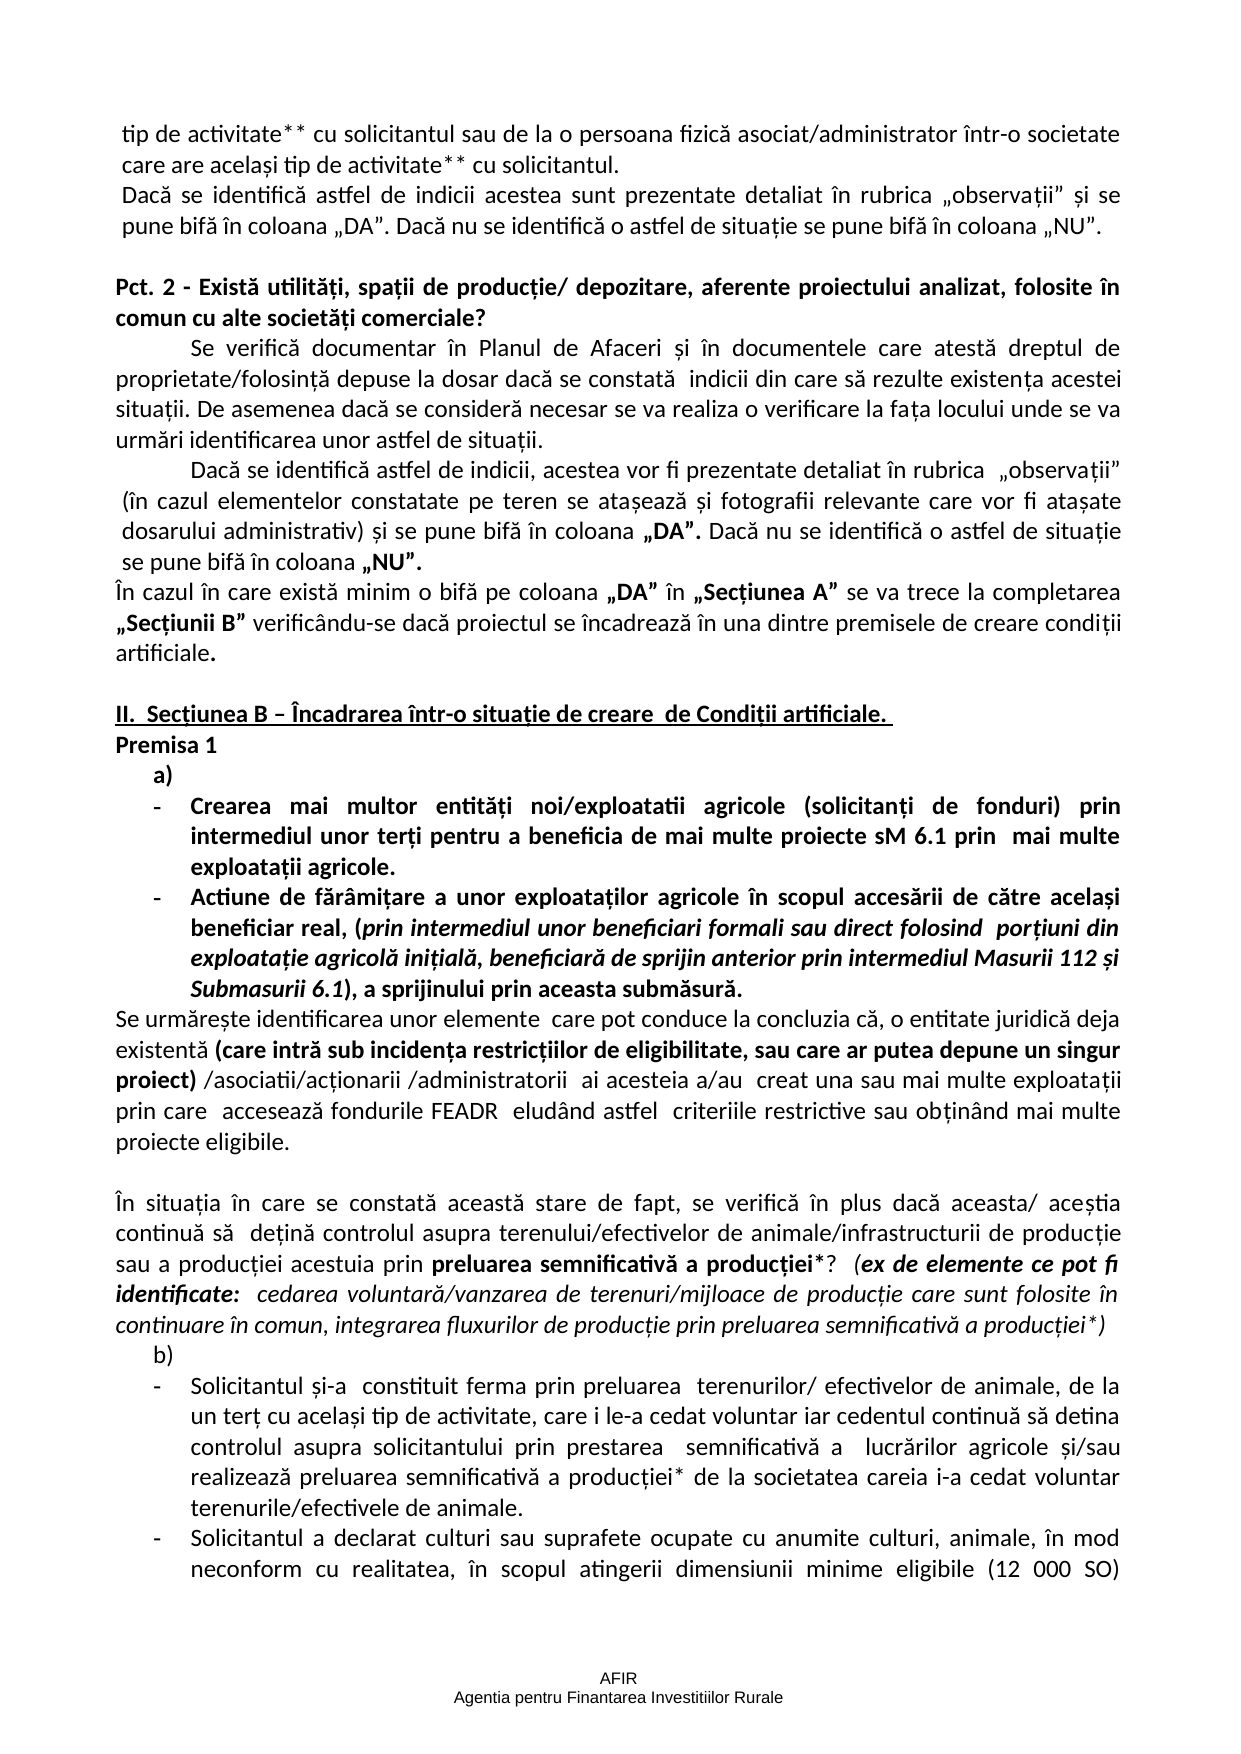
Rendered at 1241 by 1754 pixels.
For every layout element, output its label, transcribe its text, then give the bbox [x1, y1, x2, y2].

list Solicitantul și-a constituit ferma prin preluarea terenurilor/ efectivelor de animale, de la un terț cu același tip de activitate, care i le-a cedat voluntar iar cedentul continuă să detina controlul asupra solicitantului prin prestarea semnificativă a lucrărilor agricole și/sau realizează preluarea semnificativă a producției* de la societatea careia i-a cedat voluntar terenurile/efectivele de animale. [153, 1370, 1122, 1522]
text Pct. 2 - Există utilități, spații de producție/ depozitare, aferente proiectului analizat, folosite în comun cu alte societăți comerciale? [115, 271, 1122, 332]
text Se urmărește identificarea unor elemente care pot conduce la concluzia că, o entitate juridică deja existentă (care intră sub incidența restricțiilor de eligibilitate, sau care ar putea depune un singur proiect) /asociatii/acționarii /administratorii ai acesteia a/au creat una sau mai multe exploatații prin care accesează fondurile FEADR eludând astfel criteriile restrictive sau obținând mai multe proiecte eligibile. [115, 1004, 1122, 1156]
list Actiune de fărâmiţare a unor exploataţilor agricole în scopul accesării de către acelaşi beneficiar real, (prin intermediul unor beneficiari formali sau direct folosind porţiuni din exploataţie agricolă iniţială, beneficiară de sprijin anterior prin intermediul Masurii 112 şi Submasurii 6.1), a sprijinului prin aceasta submăsură. [153, 882, 1122, 1004]
text Dacă se identifică astfel de indicii acestea sunt prezentate detaliat în rubrica „observații” și se pune bifă în coloana „DA”. Dacă nu se identifică o astfel de situație se pune bifă în coloana „NU”. [122, 179, 1122, 241]
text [122, 118, 1122, 179]
text II. Secțiunea B – Încadrarea într-o situație de creare de Condiții artificiale. [115, 698, 1122, 729]
text În situația în care se constată această stare de fapt, se verifică în plus dacă aceasta/ aceștia continuă să dețină controlul asupra terenului/efectivelor de animale/infrastructurii de producție sau a producției acestuia prin preluarea semnificativă a producției*? (ex de elemente ce pot fi identificate: cedarea voluntară/vanzarea de terenuri/mijloace de producție care sunt folosite în continuare în comun, integrarea fluxurilor de producție prin preluarea semnificativă a producției*) [115, 1187, 1122, 1339]
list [153, 1522, 1122, 1583]
text Se verifică documentar în Planul de Afaceri și în documentele care atestă dreptul de proprietate/folosință depuse la dosar dacă se constată indicii din care să rezulte existența acestei situații. De asemenea dacă se consideră necesar se va realiza o verificare la fața locului unde se va urmări identificarea unor astfel de situații. [115, 332, 1122, 454]
text În cazul în care există minim o bifă pe coloana „DA” în „Secțiunea A” se va trece la completarea „Secțiunii B” verificându-se dacă proiectul se încadrează în una dintre premisele de creare condiții artificiale. [115, 576, 1122, 668]
text Dacă se identifică astfel de indicii, acestea vor fi prezentate detaliat în rubrica „observații” (în cazul elementelor constatate pe teren se atașează și fotografii relevante care vor fi atașate dosarului administrativ) și se pune bifă în coloana „DA”. Dacă nu se identifică o astfel de situație se pune bifă în coloana „NU”. [122, 454, 1122, 576]
text Premisa 1 [115, 729, 1122, 759]
list Crearea mai multor entităţi noi/exploatatii agricole (solicitanți de fonduri) prin intermediul unor terţi pentru a beneficia de mai multe proiecte sM 6.1 prin mai multe exploataţii agricole. [153, 790, 1122, 882]
